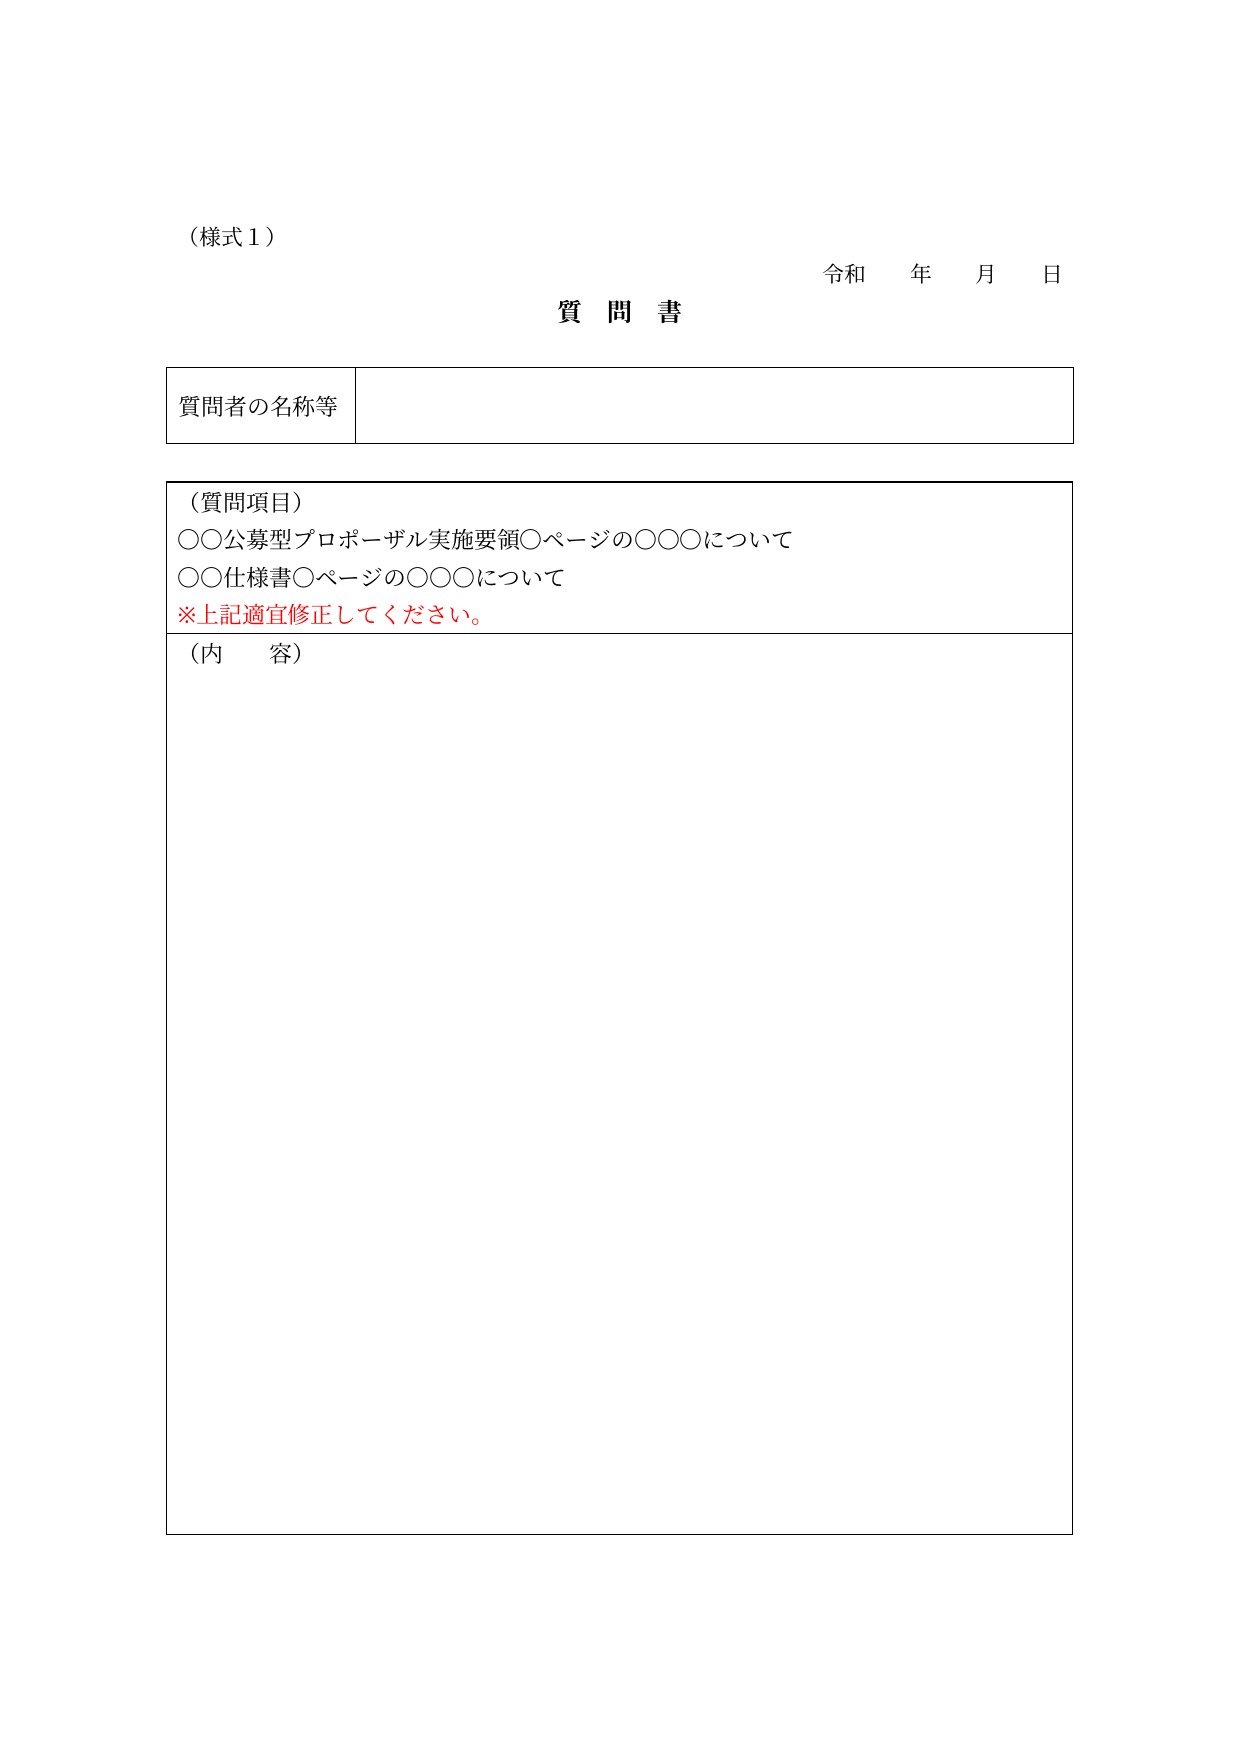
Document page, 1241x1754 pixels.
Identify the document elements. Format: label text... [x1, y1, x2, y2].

table_header （質問項目） 〇〇公募型プロポーザル実施要領〇ページの〇〇〇について 〇〇仕様書〇ページの〇〇〇について ※上記適宜修正してください。 [167, 483, 1072, 632]
text 令和 年 月 日 [177, 254, 1063, 292]
table_header [356, 368, 1073, 443]
text （様式１） [177, 217, 1063, 254]
table_cell （内 容） [167, 634, 1072, 1533]
text 質 問 書 [177, 292, 1063, 329]
table_header 質問者の名称等 [167, 368, 355, 443]
